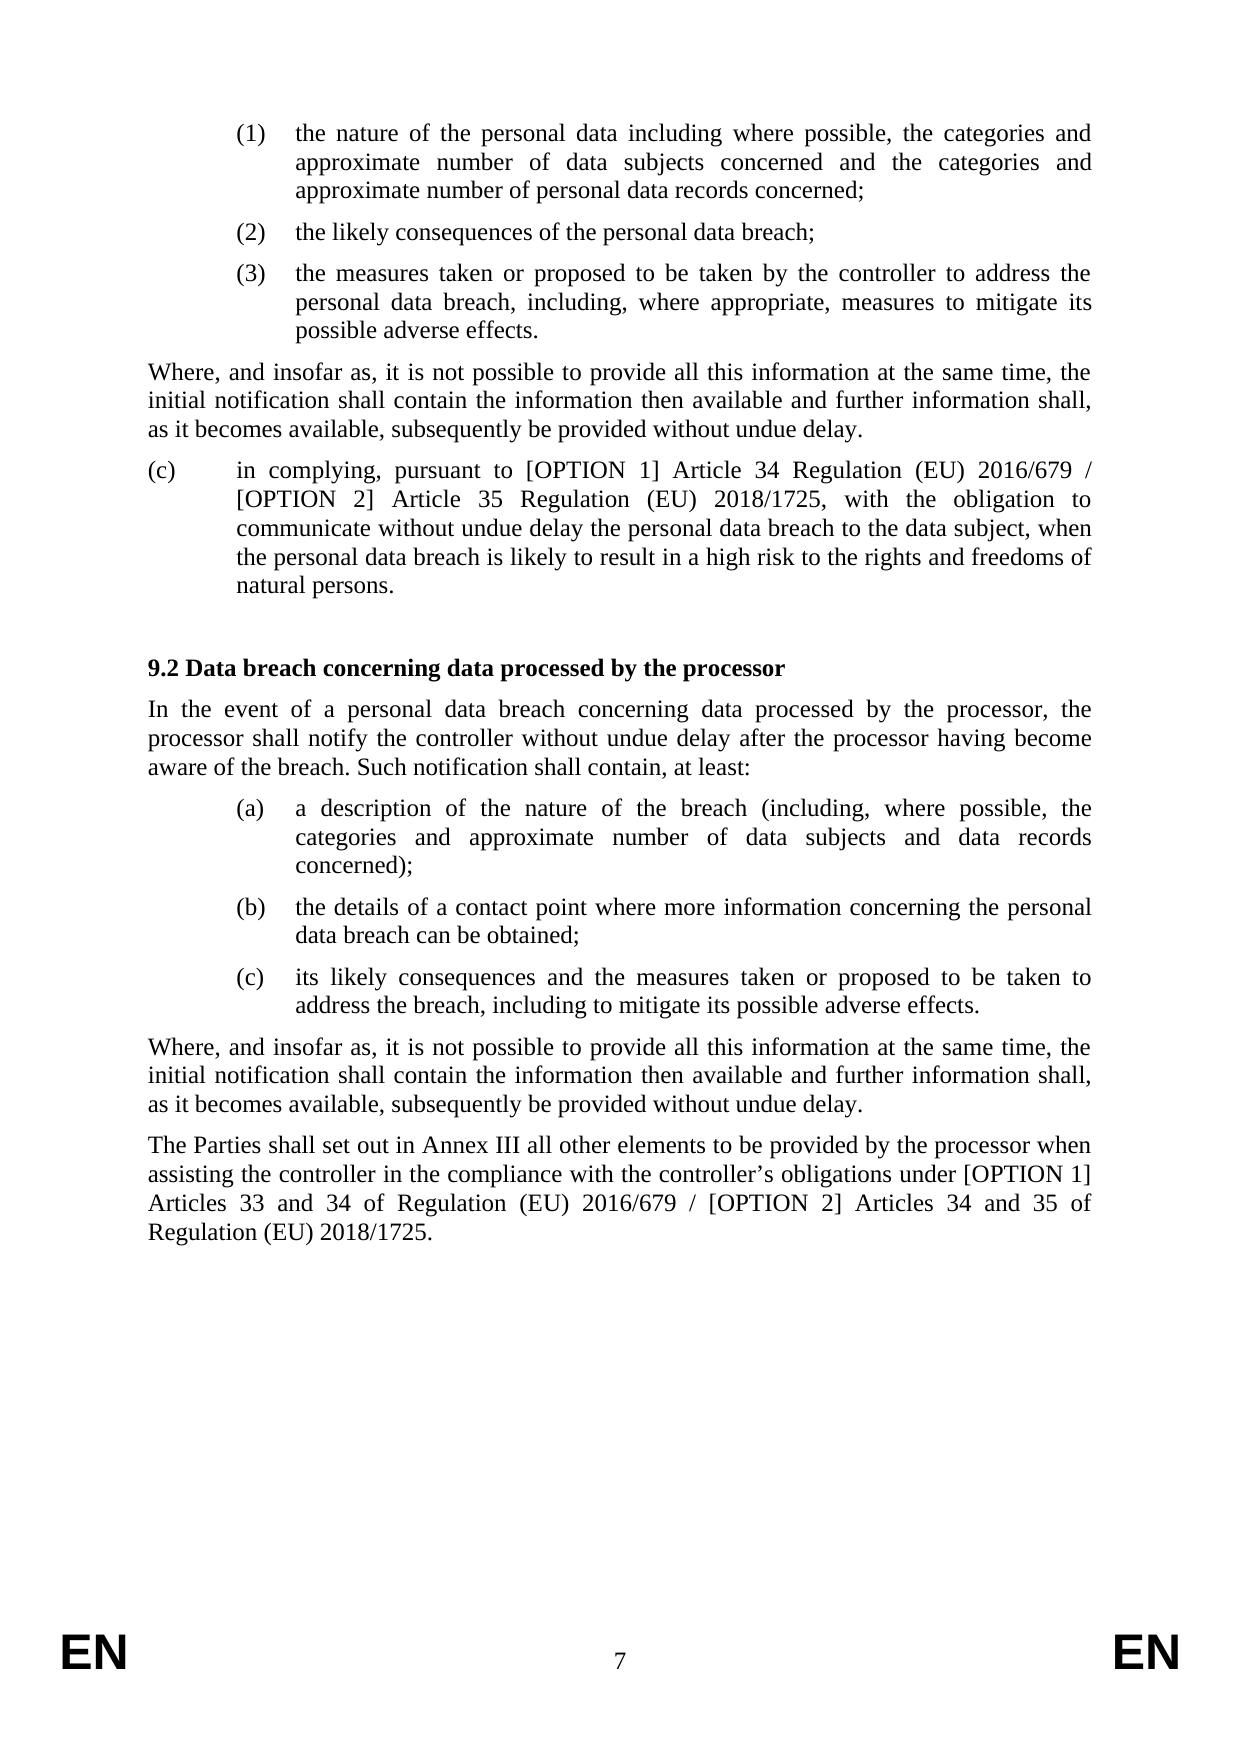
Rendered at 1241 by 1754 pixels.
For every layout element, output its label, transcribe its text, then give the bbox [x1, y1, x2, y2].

text The Parties shall set out in Annex III all other elements to be provided by the processor when assisting the controller in the compliance with the controller’s obligations under [OPTION 1] Articles 33 and 34 of Regulation (EU) 2016/679 / [OPTION 2] Articles 34 and 35 of Regulation (EU) 2018/1725. [148, 1131, 1093, 1246]
text (2) the likely consequences of the personal data breach; [236, 217, 1093, 246]
text (c) its likely consequences and the measures taken or proposed to be taken to address the breach, including to mitigate its possible adverse effects. [236, 962, 1093, 1019]
text 9.2 Data breach concerning data processed by the processor [148, 653, 1093, 682]
text Where, and insofar as, it is not possible to provide all this information at the same time, the initial notification shall contain the information then available and further information shall, as it becomes available, subsequently be provided without undue delay. [148, 357, 1093, 443]
text (1) the nature of the personal data including where possible, the categories and approximate number of data subjects concerned and the categories and approximate number of personal data records concerned; [236, 118, 1093, 204]
text (b) the details of a contact point where more information concerning the personal data breach can be obtained; [236, 892, 1093, 949]
text (c) in complying, pursuant to [OPTION 1] Article 34 Regulation (EU) 2016/679 / [OPTION 2] Article 35 Regulation (EU) 2018/1725, with the obligation to communicate without undue delay the personal data breach to the data subject, when the personal data breach is likely to result in a high risk to the rights and freedoms of natural persons. [148, 456, 1093, 599]
text (3) the measures taken or proposed to be taken by the controller to address the personal data breach, including, where appropriate, measures to mitigate its possible adverse effects. [236, 258, 1093, 344]
text Where, and insofar as, it is not possible to provide all this information at the same time, the initial notification shall contain the information then available and further information shall, as it becomes available, subsequently be provided without undue delay. [148, 1032, 1093, 1118]
text In the event of a personal data breach concerning data processed by the processor, the processor shall notify the controller without undue delay after the processor having become aware of the breach. Such notification shall contain, at least: [148, 694, 1093, 781]
text (a) a description of the nature of the breach (including, where possible, the categories and approximate number of data subjects and data records concerned); [236, 793, 1093, 879]
